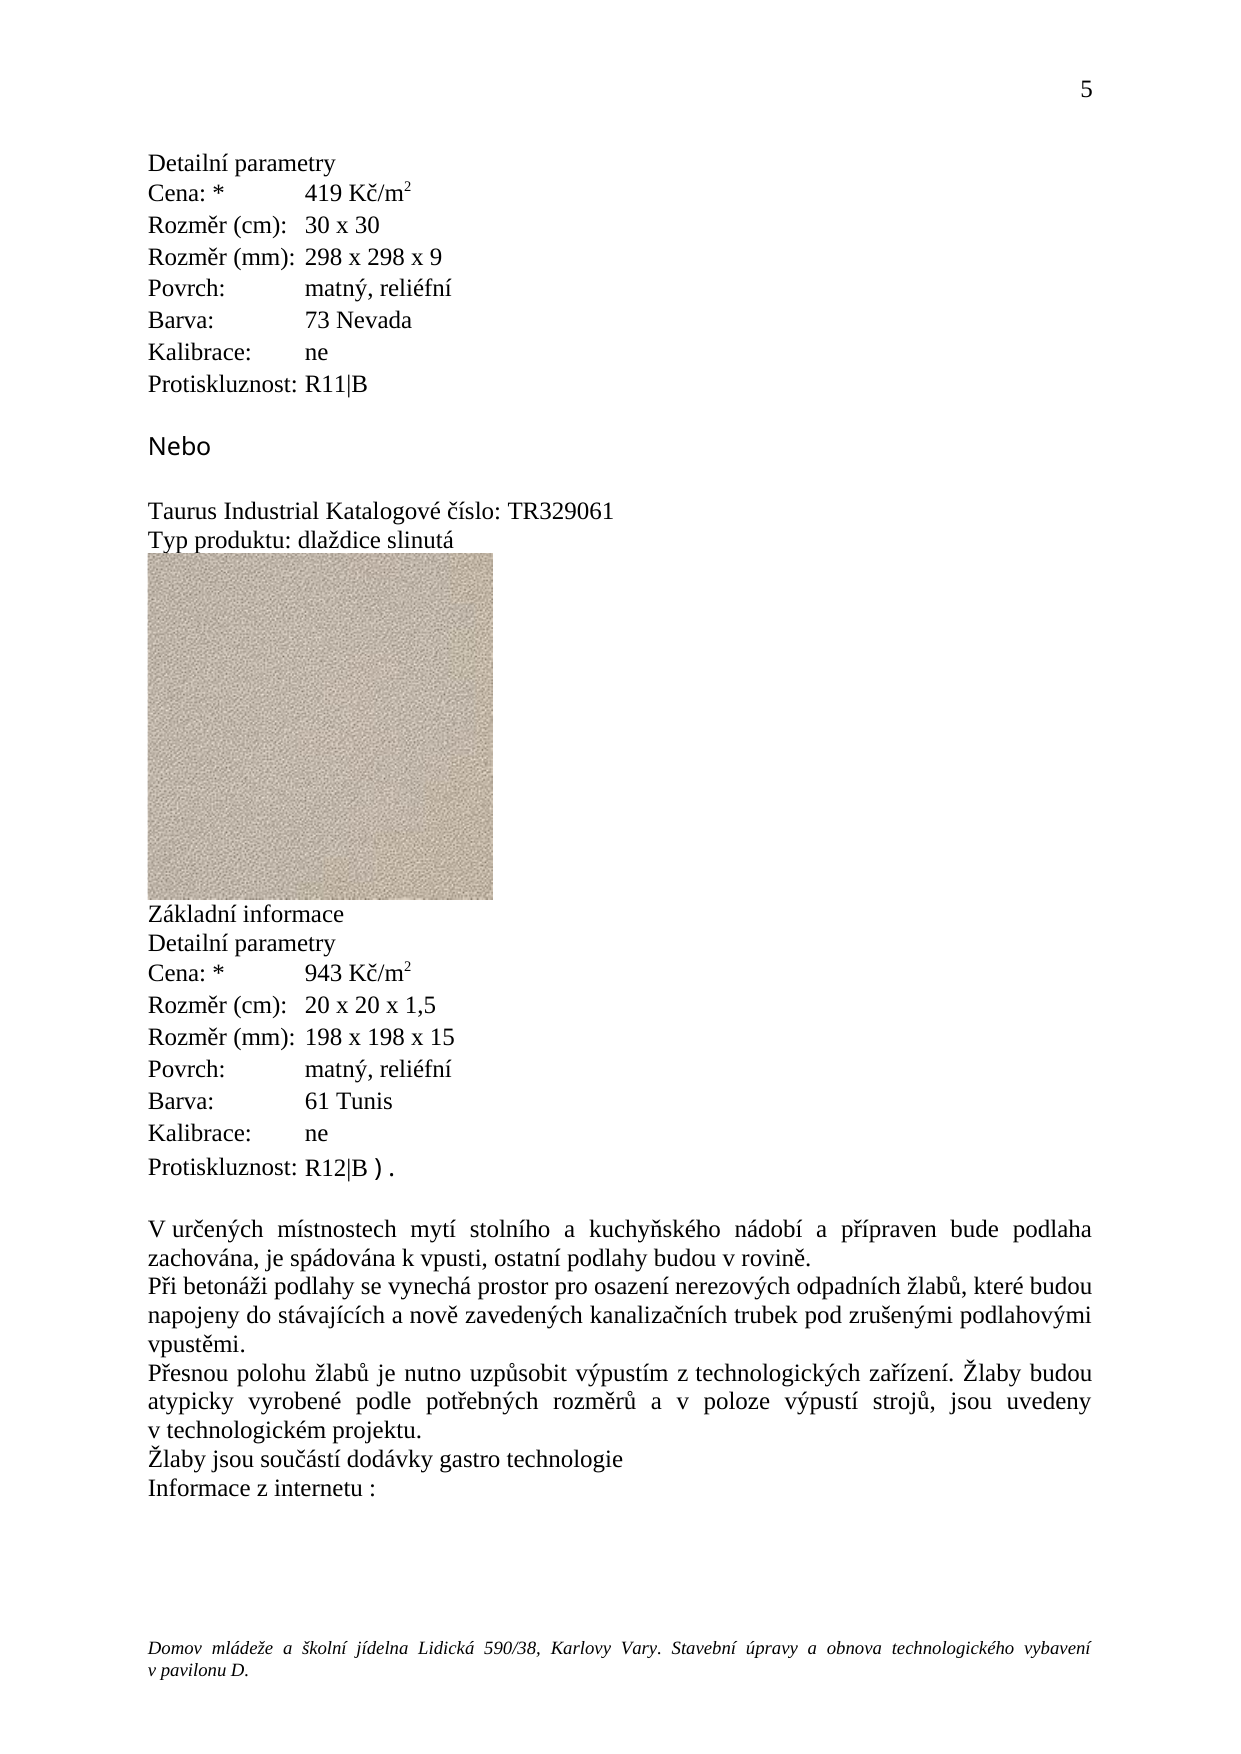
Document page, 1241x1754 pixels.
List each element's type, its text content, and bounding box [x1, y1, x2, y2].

table_cell 298 x 298 x 9 [303, 240, 457, 272]
text Žlaby jsou součástí dodávky gastro technologie [148, 1444, 1093, 1473]
table_header Cena: * [146, 176, 303, 208]
table_cell Barva: [146, 304, 303, 336]
table_cell 30 x 30 [303, 208, 457, 240]
table_cell Barva: [146, 1084, 303, 1116]
text Typ produktu: dlaždice slinutá [148, 525, 1093, 554]
table_cell matný, reliéfní [303, 1052, 460, 1084]
table_cell Povrch: [146, 1052, 303, 1084]
table_cell Kalibrace: [146, 1116, 303, 1148]
table_cell ne [303, 1116, 460, 1148]
table_cell Rozměr (mm): [146, 1020, 303, 1052]
text Taurus Industrial Katalogové číslo: TR329061 [148, 496, 1093, 525]
table_cell 198 x 198 x 15 [303, 1020, 460, 1052]
table_header 419 Kč/m2 [303, 176, 457, 208]
table_cell Kalibrace: [146, 336, 303, 368]
text Při betonáži podlahy se vynechá prostor pro osazení nerezových odpadních žlabů, které budou napojeny do stávajících a nově zavedených kanalizačních trubek pod zrušenými podlahovými vpustěmi. [148, 1271, 1093, 1358]
text Detailní parametry [148, 928, 1093, 957]
text V určených místnostech mytí stolního a kuchyňského nádobí a přípraven bude podlaha zachována, je spádována k vpusti, ostatní podlahy budou v rovině. [148, 1214, 1093, 1271]
table_cell 61 Tunis [303, 1084, 460, 1116]
table_cell Rozměr (cm): [146, 208, 303, 240]
text Přesnou polohu žlabů je nutno uzpůsobit výpustím z technologických zařízení. Žlaby budou atypicky vyrobené podle potřebných rozměrů a v poloze výpustí strojů, jsou uvedeny v technologickém projektu. [148, 1358, 1093, 1444]
text Informace z internetu : [148, 1473, 1093, 1501]
table_header Cena: * [146, 957, 303, 988]
table_cell R11|B [303, 368, 457, 399]
text Základní informace [148, 899, 1093, 928]
table_cell R12|B ) . [303, 1148, 460, 1185]
table_cell 73 Nevada [303, 304, 457, 336]
picture [147, 553, 493, 900]
text Detailní parametry [148, 148, 1093, 176]
table_header 943 Kč/m2 [303, 957, 460, 988]
table_cell 20 x 20 x 1,5 [303, 989, 460, 1020]
table_cell matný, reliéfní [303, 272, 457, 304]
table_cell Povrch: [146, 272, 303, 304]
table_cell Protiskluznost: [146, 1148, 303, 1185]
table_cell Rozměr (mm): [146, 240, 303, 272]
table_cell Protiskluznost: [146, 368, 303, 399]
text Nebo [148, 428, 1093, 462]
table_cell Rozměr (cm): [146, 989, 303, 1020]
table_cell ne [303, 336, 457, 368]
